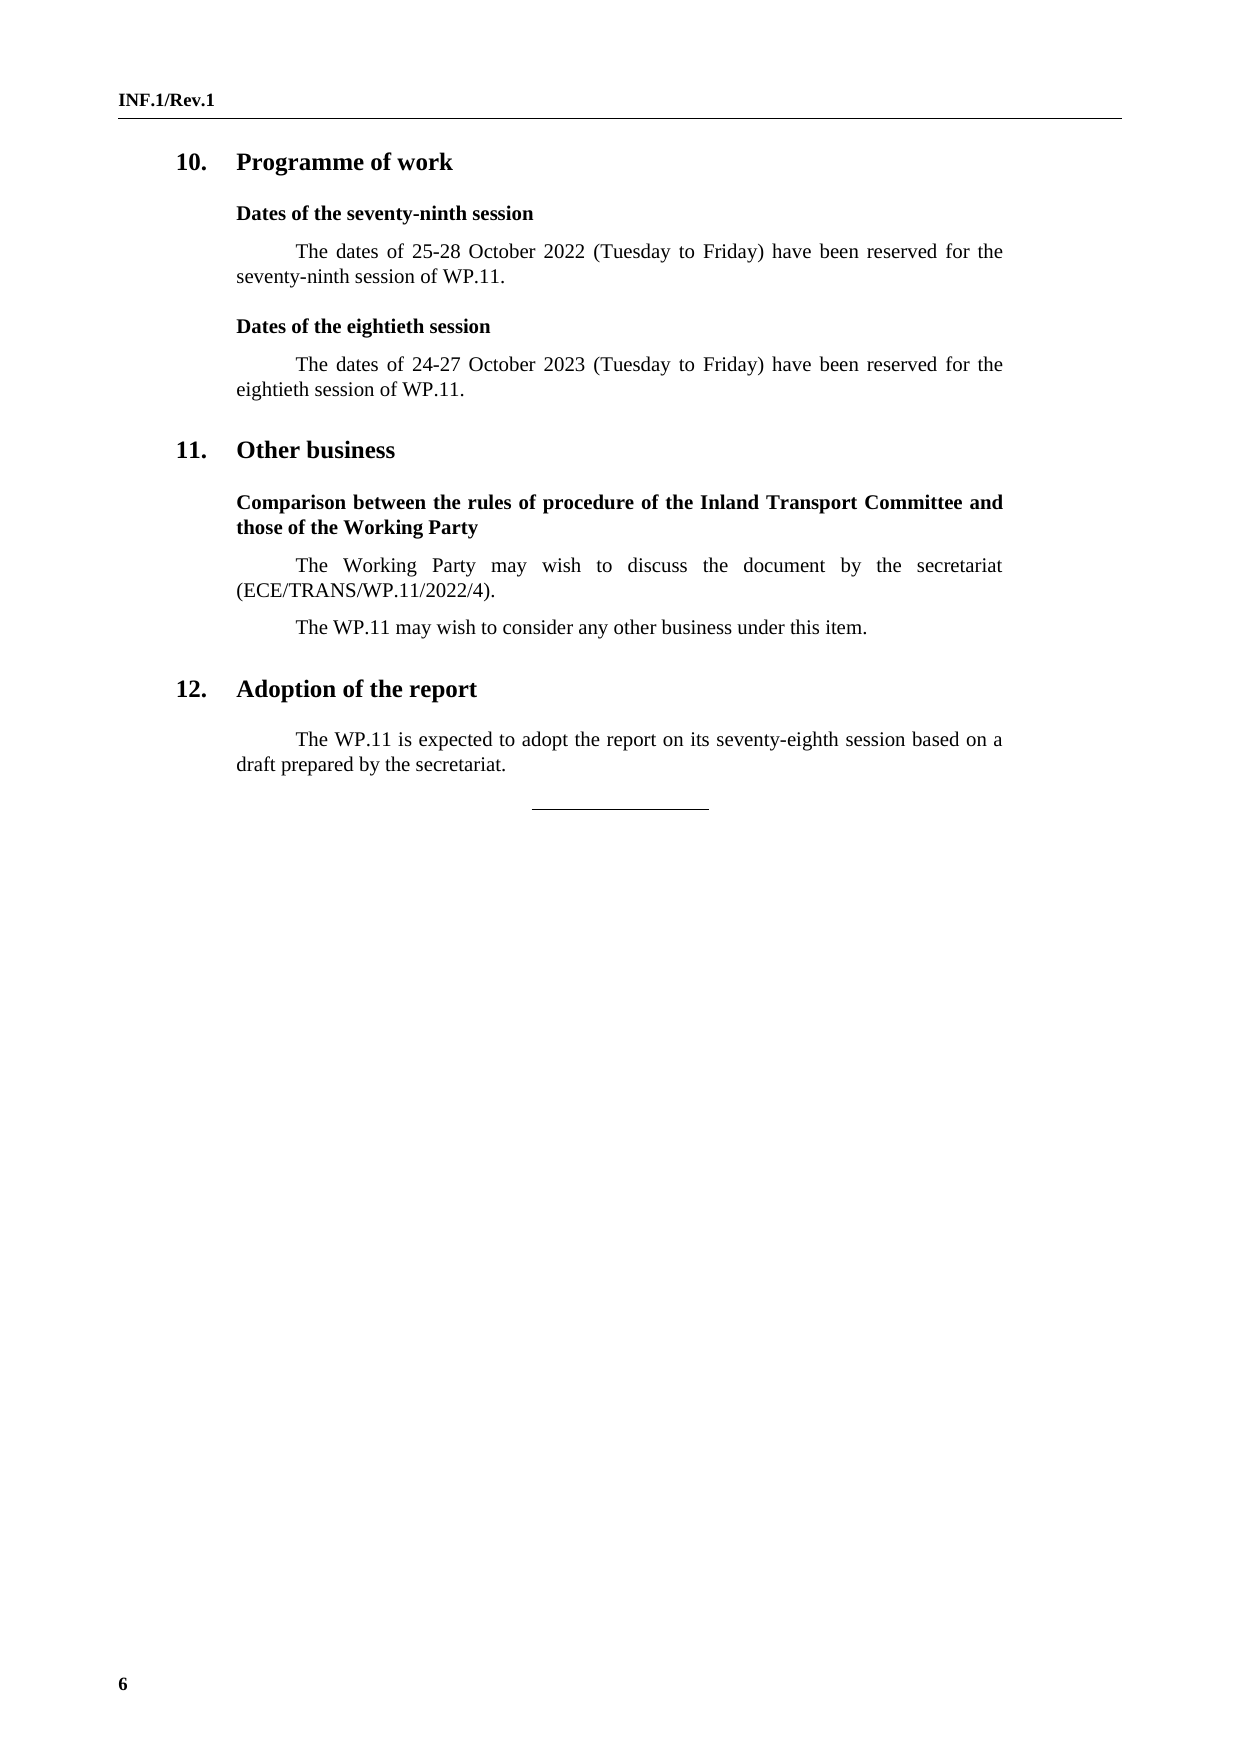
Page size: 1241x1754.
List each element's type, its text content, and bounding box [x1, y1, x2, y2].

text The dates of 24-27 October 2023 (Tuesday to Friday) have been reserved for the eightieth session of WP.11. [236, 351, 1004, 401]
text The dates of 25-28 October 2022 (Tuesday to Friday) have been reserved for the seventy-ninth session of WP.11. [236, 238, 1004, 288]
text Dates of the eightieth session [118, 313, 1004, 338]
text Comparison between the rules of procedure of the Inland Transport Committee and those of the Working Party [118, 489, 1004, 539]
text Dates of the seventy-ninth session [118, 201, 1004, 226]
text The WP.11 is expected to adopt the report on its seventy-eighth session based on a draft prepared by the secretariat. [236, 726, 1004, 776]
text 10. Programme of work [118, 148, 1004, 176]
text The WP.11 may wish to consider any other business under this item. [236, 614, 1004, 639]
text 12. Adoption of the report [118, 675, 1004, 703]
text 11. Other business [118, 436, 1004, 464]
text The Working Party may wish to discuss the document by the secretariat (ECE/TRANS/WP.11/2022/4). [236, 552, 1004, 602]
